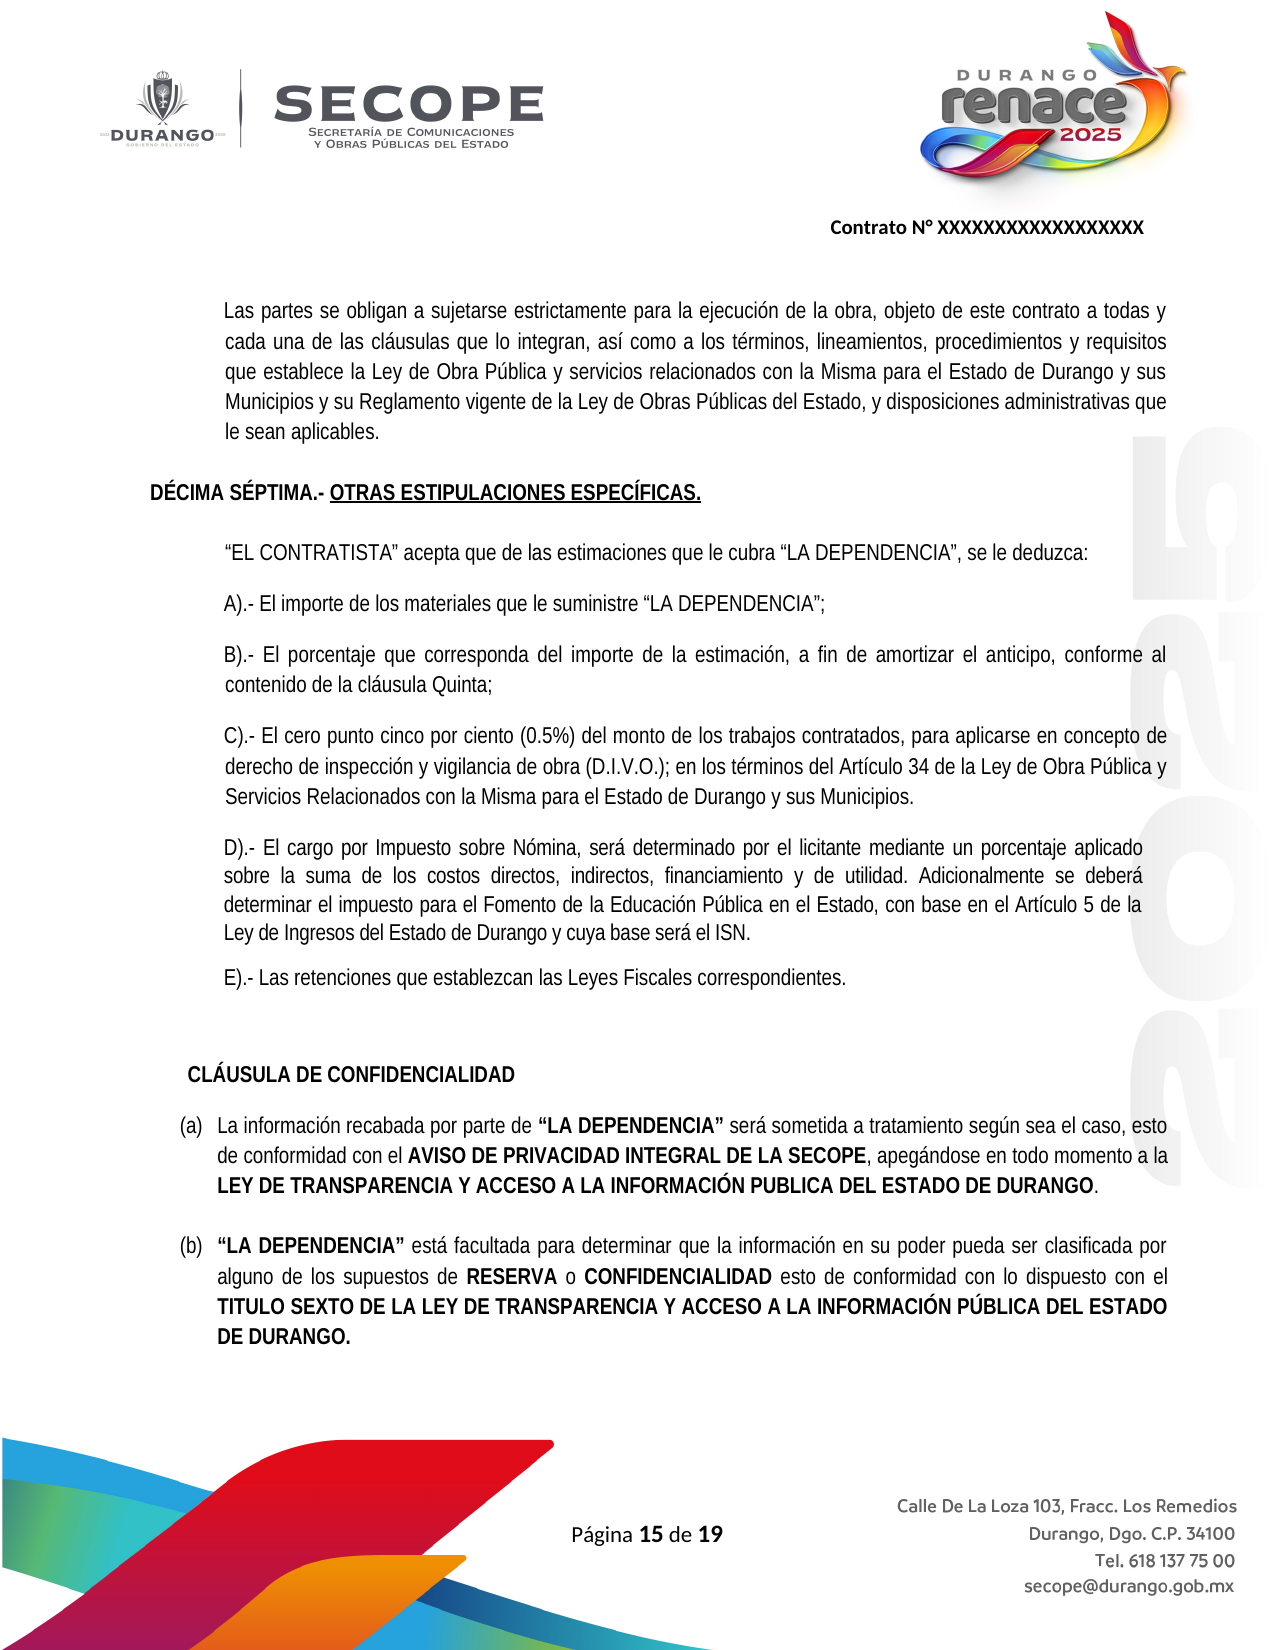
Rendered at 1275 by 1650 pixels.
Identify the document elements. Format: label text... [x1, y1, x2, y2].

list “LA DEPENDENCIA” está facultada para determinar que la información en su poder pueda ser clasificada por alguno de los supuestos de RESERVA o CONFIDENCIALIDAD esto de conformidad con lo dispuesto con el TITULO SEXTO DE LA LEY DE TRANSPARENCIA Y ACCESO A LA INFORMACIÓN PÚBLICA DEL ESTADO DE DURANGO. [179, 1232, 1168, 1349]
text DÉCIMA SÉPTIMA.- OTRAS ESTIPULACIONES ESPECÍFICAS. [150, 479, 1168, 505]
text “EL CONTRATISTA” acepta que de las estimaciones que le cubra “LA DEPENDENCIA”, se le deduzca: [224, 539, 1168, 566]
text Las partes se obligan a sujetarse estrictamente para la ejecución de la obra, objeto de este contrato a todas y cada una de las cláusulas que lo integran, así como a los términos, lineamientos, procedimientos y requisitos que establece la Ley de Obra Pública y servicios relacionados con la Misma para el Estado de Durango y sus Municipios y su Reglamento vigente de la Ley de Obras Públicas del Estado, y disposiciones administrativas que le sean aplicables. [224, 297, 1168, 445]
text E).- Las retenciones que establezcan las Leyes Fiscales correspondientes. [224, 964, 1144, 991]
list La información recabada por parte de “LA DEPENDENCIA” será sometida a tratamiento según sea el caso, esto de conformidad con el AVISO DE PRIVACIDAD INTEGRAL DE LA SECOPE, apegándose en todo momento a la LEY DE TRANSPARENCIA Y ACCESO A LA INFORMACIÓN PUBLICA DEL ESTADO DE DURANGO. [179, 1112, 1168, 1198]
picture [2, 10, 1271, 1650]
text CLÁUSULA DE CONFIDENCIALIDAD [187, 1061, 1168, 1087]
text B).- El porcentaje que corresponda del importe de la estimación, a fin de amortizar el anticipo, conforme al contenido de la cláusula Quinta; [224, 641, 1168, 698]
text A).- El importe de los materiales que le suministre “LA DEPENDENCIA”; [224, 590, 1168, 617]
text D).- El cargo por Impuesto sobre Nómina, será determinado por el licitante mediante un porcentaje aplicado sobre la suma de los costos directos, indirectos, financiamiento y de utilidad. Adicionalmente se deberá determinar el impuesto para el Fomento de la Educación Pública en el Estado, con base en el Artículo 5 de la Ley de Ingresos del Estado de Durango y cuya base será el ISN. [224, 834, 1144, 946]
text C).- El cero punto cinco por ciento (0.5%) del monto de los trabajos contratados, para aplicarse en concepto de derecho de inspección y vigilancia de obra (D.I.V.O.); en los términos del Artículo 34 de la Ley de Obra Pública y Servicios Relacionados con la Misma para el Estado de Durango y sus Municipios. [224, 722, 1168, 809]
